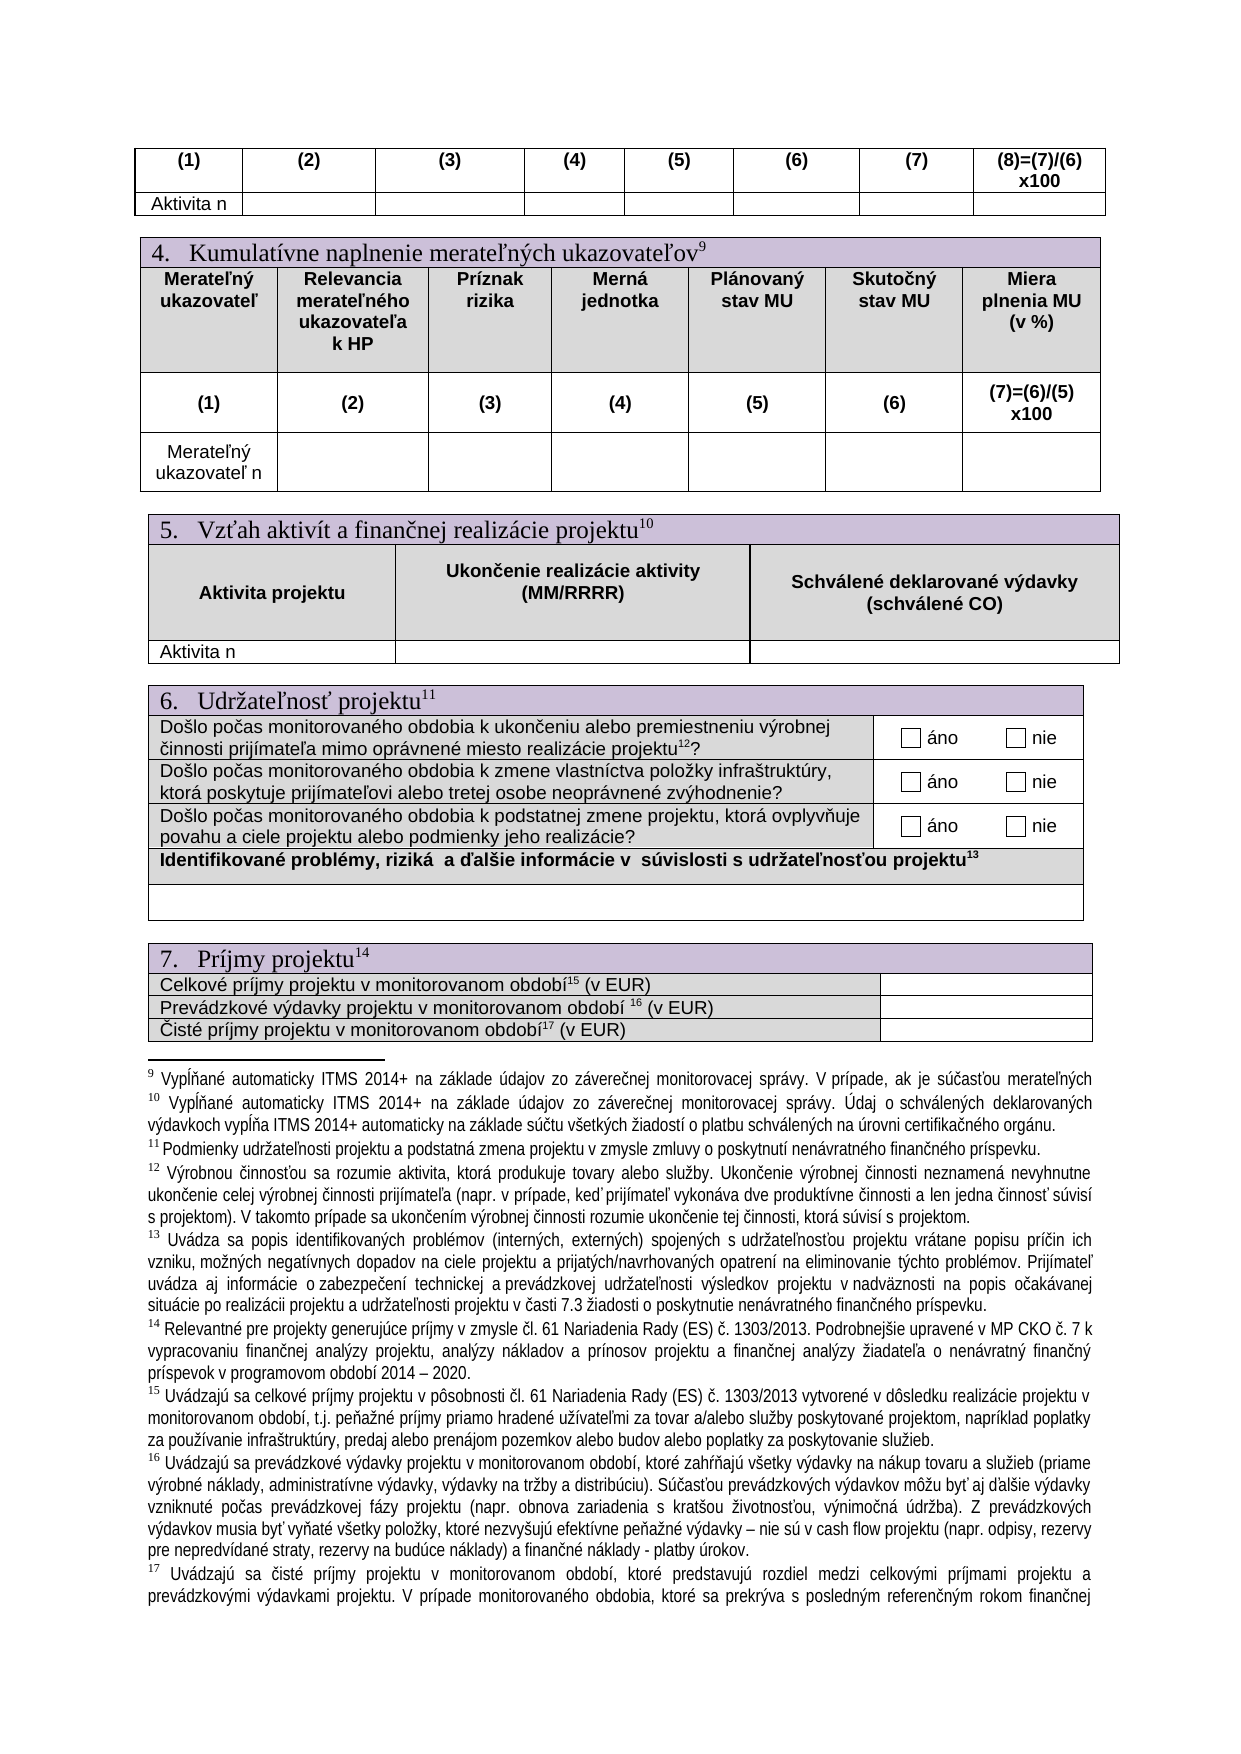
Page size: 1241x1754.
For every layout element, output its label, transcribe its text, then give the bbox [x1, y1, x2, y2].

table_cell Relevancia merateľného ukazovateľa k HP [278, 268, 428, 372]
table_header Vzťah aktivít a finančnej realizácie projektu [149, 515, 1119, 544]
table_cell [826, 433, 962, 491]
table_cell [734, 193, 859, 214]
table_cell [149, 885, 1083, 920]
table_cell Prevádzkové výdavky projektu v monitorovanom období (v EUR) [149, 996, 880, 1018]
table_cell [376, 193, 524, 214]
table_cell (1) [136, 149, 242, 192]
table_cell Došlo počas monitorovaného obdobia k ukončeniu alebo premiestneniu výrobnej činnosti prijímateľa mimo oprávnené miesto realizácie projektu? [149, 716, 873, 759]
table_cell (3) [429, 373, 551, 432]
table_cell (5) [689, 373, 825, 432]
table_header Príjmy projektu [149, 944, 1092, 973]
table_cell [860, 193, 973, 214]
table_cell Merná jednotka [552, 268, 688, 372]
table_cell [552, 433, 688, 491]
table_cell Došlo počas monitorovaného obdobia k podstatnej zmene projektu, ktorá ovplyvňuje povahu a ciele projektu alebo podmienky jeho realizácie? [149, 804, 873, 847]
table_cell Merateľný ukazovateľ [141, 268, 277, 372]
table_cell áno nie [874, 716, 1083, 759]
table_cell [689, 433, 825, 491]
table_cell (6) [826, 373, 962, 432]
table_header Udržateľnosť projektu [149, 686, 1083, 715]
table_cell áno nie [874, 760, 1083, 803]
table_cell Merateľný ukazovateľ n [141, 433, 277, 491]
table_cell [243, 193, 375, 214]
table_cell [963, 433, 1100, 491]
table_cell Aktivita projektu [149, 545, 395, 640]
table_cell Čisté príjmy projektu v monitorovanom období (v EUR) [149, 1019, 880, 1041]
table_cell (2) [243, 149, 375, 192]
table_cell Ukončenie realizácie aktivity (MM/RRRR) [396, 545, 749, 640]
table_cell Celkové príjmy projektu v monitorovanom období (v EUR) [149, 974, 880, 995]
table_cell Miera plnenia MU (v %) [963, 268, 1100, 372]
table_cell [278, 433, 428, 491]
table_cell (5) [625, 149, 733, 192]
table_cell Aktivita n [149, 641, 395, 663]
table_cell (3) [376, 149, 524, 192]
table_cell Došlo počas monitorovaného obdobia k zmene vlastníctva položky infraštruktúry, ktorá poskytuje prijímateľovi alebo tretej osobe neoprávnené zvýhodnenie? [149, 760, 873, 803]
table_cell [429, 433, 551, 491]
table_cell Plánovaný stav MU [689, 268, 825, 372]
table_cell Skutočný stav MU [826, 268, 962, 372]
table_header Kumulatívne naplnenie merateľných ukazovateľov [141, 238, 1100, 267]
table_cell Schválené deklarované výdavky (schválené CO) [751, 545, 1119, 640]
table_cell (1) [141, 373, 277, 432]
table_cell (4) [525, 149, 624, 192]
table_cell Aktivita n [136, 193, 242, 214]
table_cell Identifikované problémy, riziká a ďalšie informácie v súvislosti s udržateľnosťou projektu [149, 849, 1083, 884]
table_cell (2) [278, 373, 428, 432]
table_cell [525, 193, 624, 214]
table_cell [625, 193, 733, 214]
table_cell (8)=(7)/(6) x100 [974, 149, 1105, 192]
table_cell áno nie [874, 804, 1083, 847]
table_cell (7) [860, 149, 973, 192]
table_cell [881, 974, 1092, 995]
table_cell (7)=(6)/(5) x100 [963, 373, 1100, 432]
table_cell Príznak rizika [429, 268, 551, 372]
table_cell [751, 641, 1119, 663]
table_cell (6) [734, 149, 859, 192]
table_cell [881, 1019, 1092, 1041]
table_cell (4) [552, 373, 688, 432]
table_cell [974, 193, 1105, 214]
table_cell [881, 996, 1092, 1018]
table_cell [396, 641, 749, 663]
